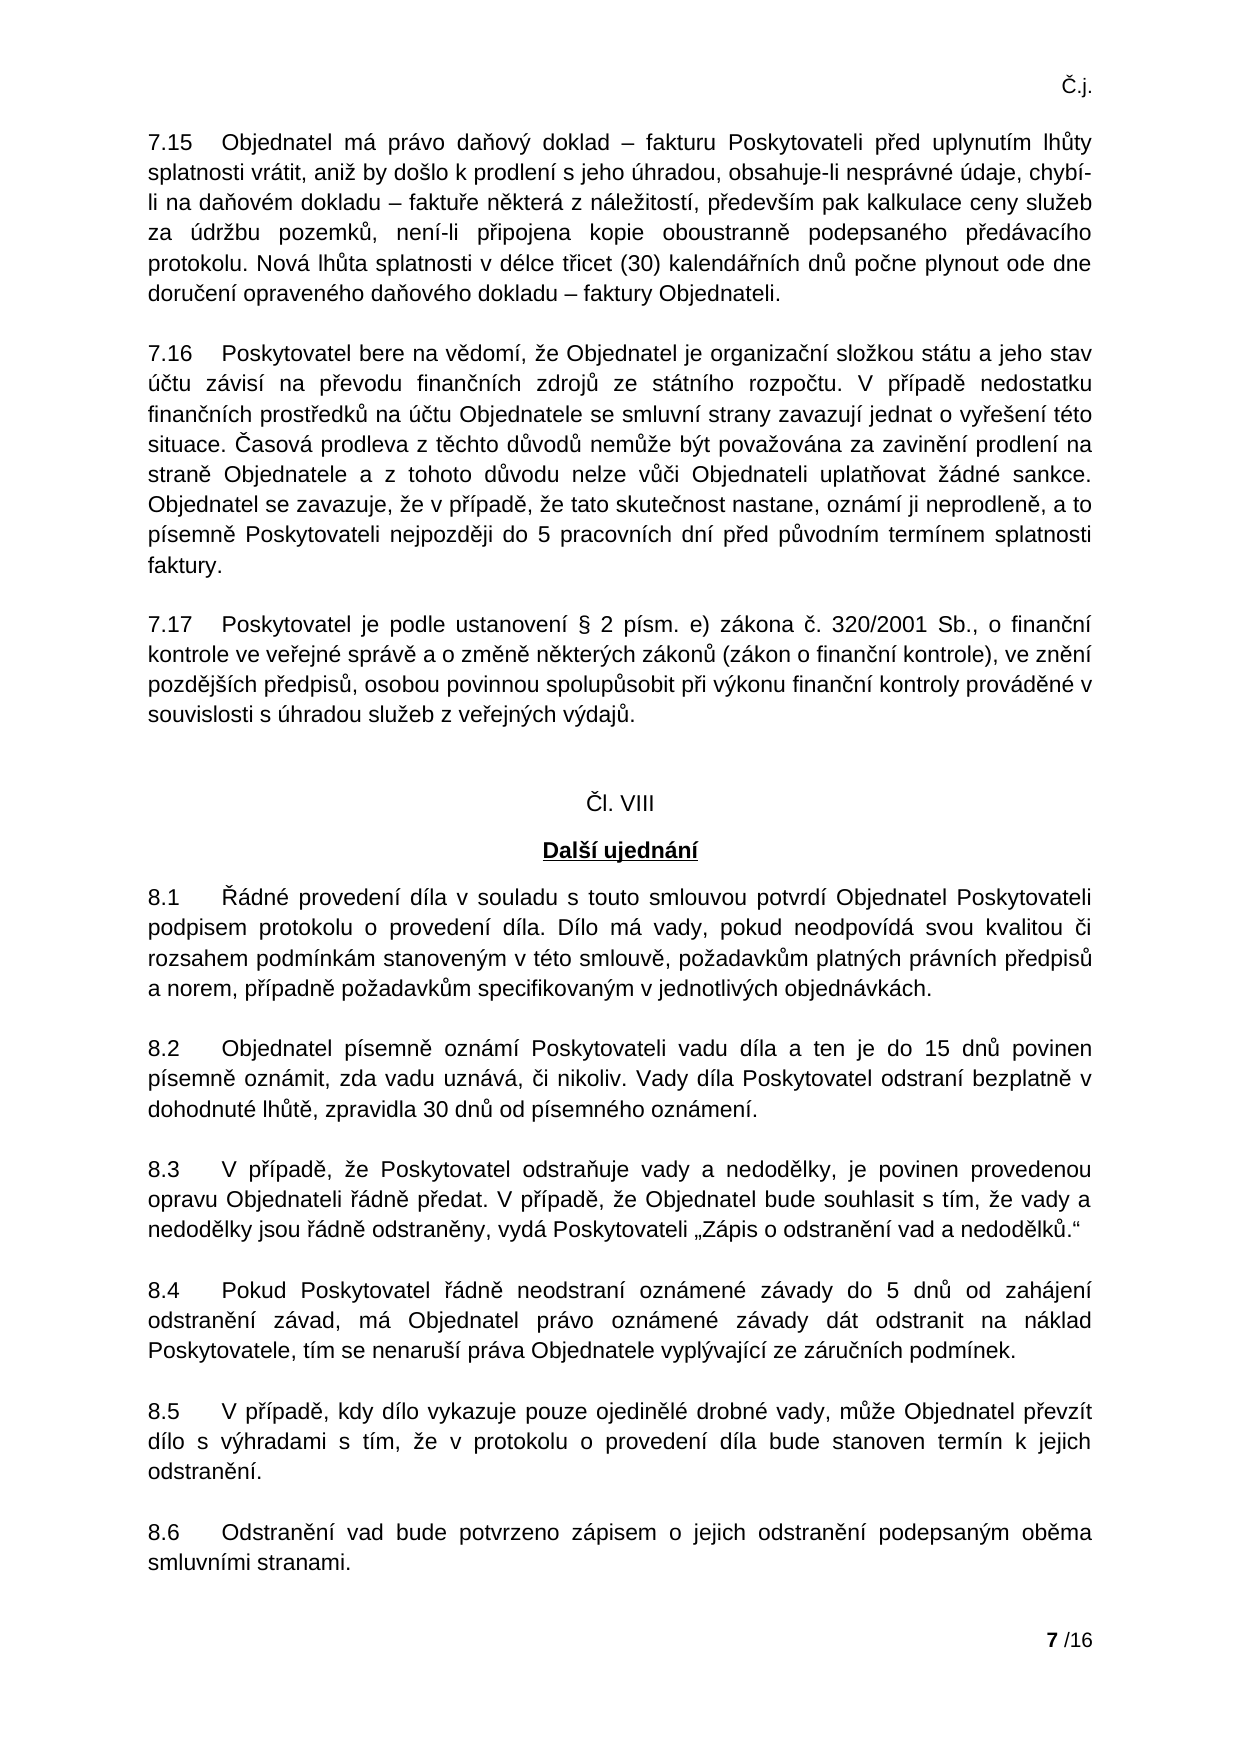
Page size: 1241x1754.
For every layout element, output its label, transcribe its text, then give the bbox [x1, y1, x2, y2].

list Řádné provedení díla v souladu s touto smlouvou potvrdí Objednatel Poskytovateli podpisem protokolu o provedení díla. Dílo má vady, pokud neodpovídá svou kvalitou či rozsahem podmínkám stanoveným v této smlouvě, požadavkům platných právních předpisů a norem, případně požadavkům specifikovaným v jednotlivých objednávkách. [148, 884, 1093, 1001]
list Poskytovatel je podle ustanovení § 2 písm. e) zákona č. 320/2001 Sb., o finanční kontrole ve veřejné správě a o změně některých zákonů (zákon o finanční kontrole), ve znění pozdějších předpisů, osobou povinnou spolupůsobit při výkonu finanční kontroly prováděné v souvislosti s úhradou služeb z veřejných výdajů. [148, 611, 1093, 728]
text Čl. VIII [148, 790, 1093, 817]
list Odstranění vad bude potvrzeno zápisem o jejich odstranění podepsaným oběma smluvními stranami. [148, 1518, 1093, 1575]
list V případě, že Poskytovatel odstraňuje vady a nedodělky, je povinen provedenou opravu Objednateli řádně předat. V případě, že Objednatel bude souhlasit s tím, že vady a nedodělky jsou řádně odstraněny, vydá Poskytovateli „Zápis o odstranění vad a nedodělků.“ [148, 1156, 1093, 1243]
list Poskytovatel bere na vědomí, že Objednatel je organizační složkou státu a jeho stav účtu závisí na převodu finančních zdrojů ze státního rozpočtu. V případě nedostatku finančních prostředků na účtu Objednatele se smluvní strany zavazují jednat o vyřešení této situace. Časová prodleva z těchto důvodů nemůže být považována za zavinění prodlení na straně Objednatele a z tohoto důvodu nelze vůči Objednateli uplatňovat žádné sankce. Objednatel se zavazuje, že v případě, že tato skutečnost nastane, oznámí ji neprodleně, a to písemně Poskytovateli nejpozději do 5 pracovních dní před původním termínem splatnosti faktury. [148, 340, 1093, 578]
list Objednatel má právo daňový doklad – fakturu Poskytovateli před uplynutím lhůty splatnosti vrátit, aniž by došlo k prodlení s jeho úhradou, obsahuje-li nesprávné údaje, chybí-li na daňovém dokladu – faktuře některá z náležitostí, především pak kalkulace ceny služeb za údržbu pozemků, není-li připojena kopie oboustranně podepsaného předávacího protokolu. Nová lhůta splatnosti v délce třicet (30) kalendářních dnů počne plynout ode dne doručení opraveného daňového dokladu – faktury Objednateli. [148, 129, 1093, 306]
list V případě, kdy dílo vykazuje pouze ojedinělé drobné vady, může Objednatel převzít dílo s výhradami s tím, že v protokolu o provedení díla bude stanoven termín k jejich odstranění. [148, 1398, 1093, 1484]
list Pokud Poskytovatel řádně neodstraní oznámené závady do 5 dnů od zahájení odstranění závad, má Objednatel právo oznámené závady dát odstranit na náklad Poskytovatele, tím se nenaruší práva Objednatele vyplývající ze záručních podmínek. [148, 1277, 1093, 1364]
text Další ujednání [148, 837, 1093, 864]
list Objednatel písemně oznámí Poskytovateli vadu díla a ten je do 15 dnů povinen písemně oznámit, zda vadu uznává, či nikoliv. Vady díla Poskytovatel odstraní bezplatně v dohodnuté lhůtě, zpravidla 30 dnů od písemného oznámení. [148, 1035, 1093, 1122]
